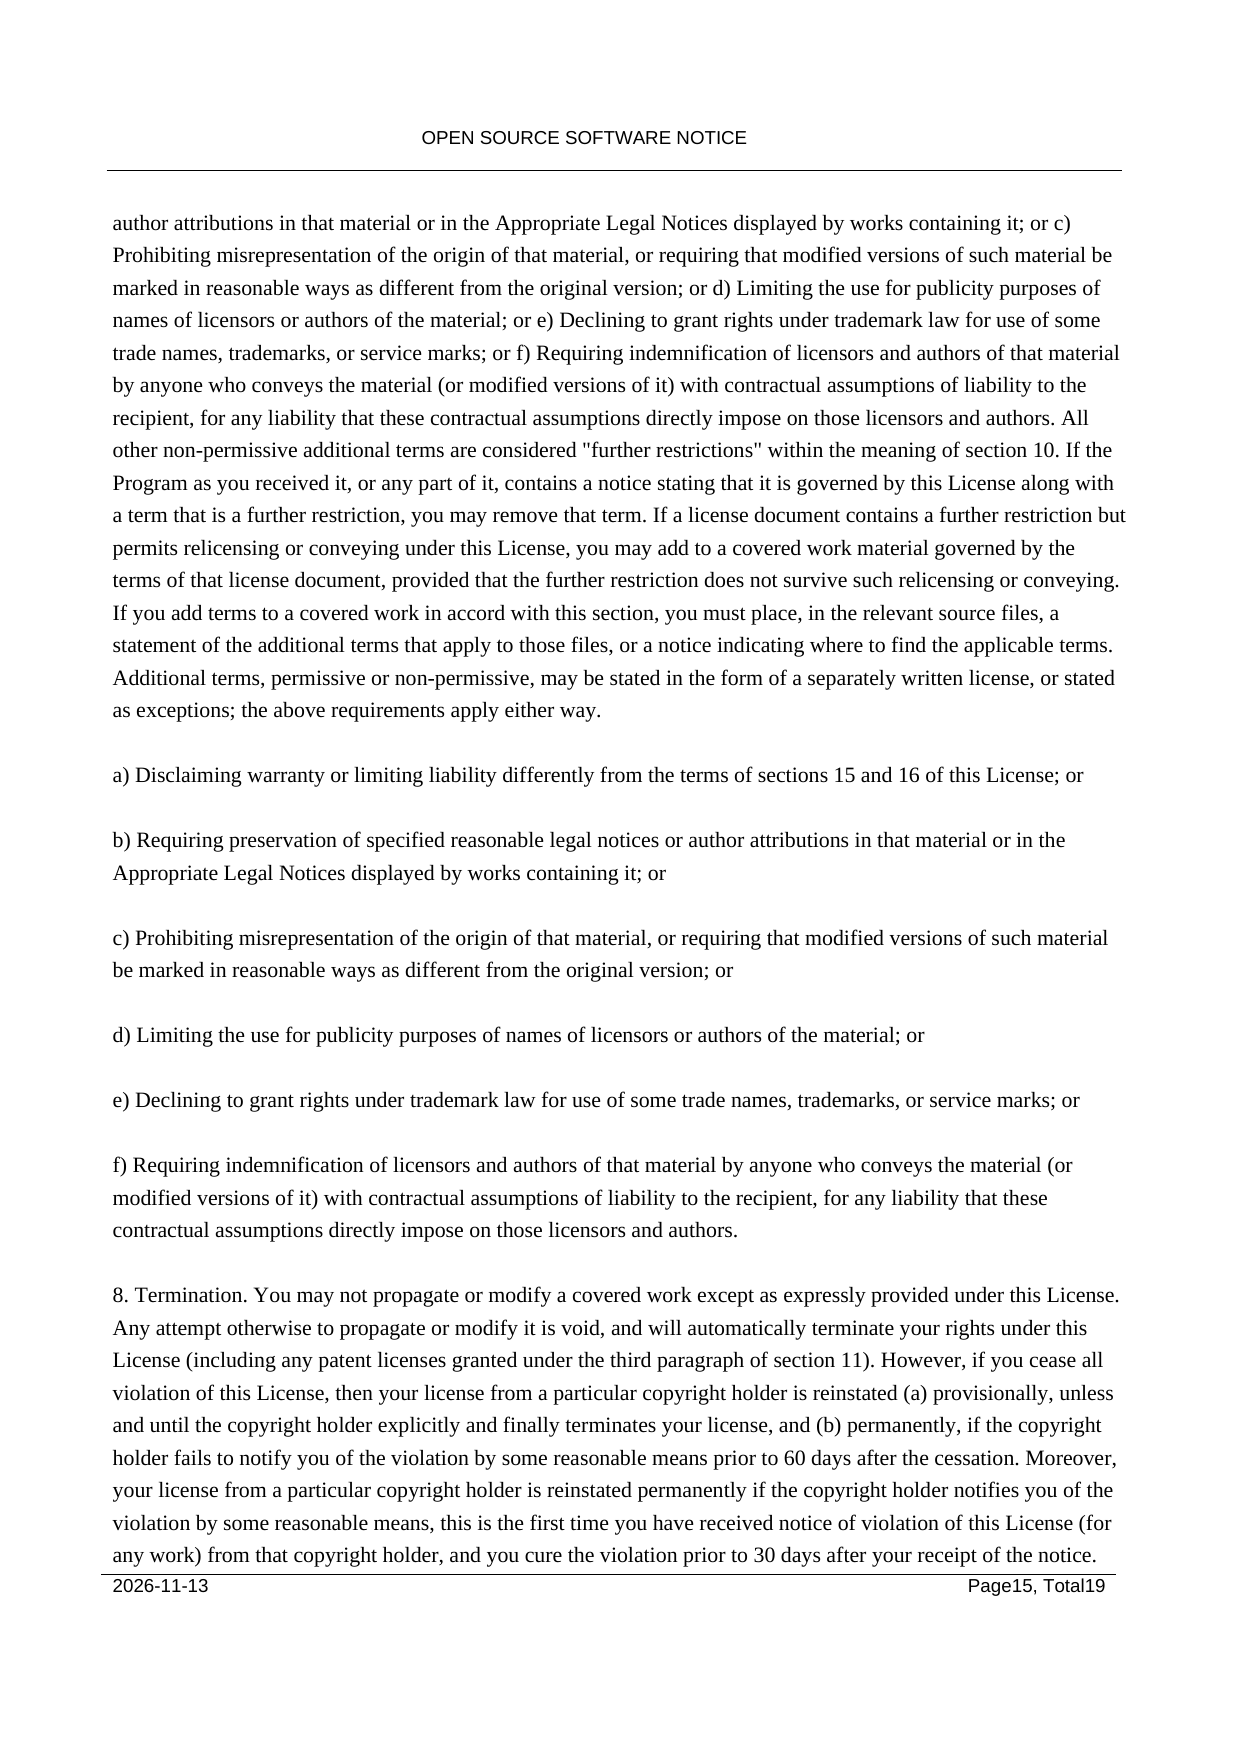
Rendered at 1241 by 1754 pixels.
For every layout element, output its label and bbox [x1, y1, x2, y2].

text [112, 206, 1128, 1571]
